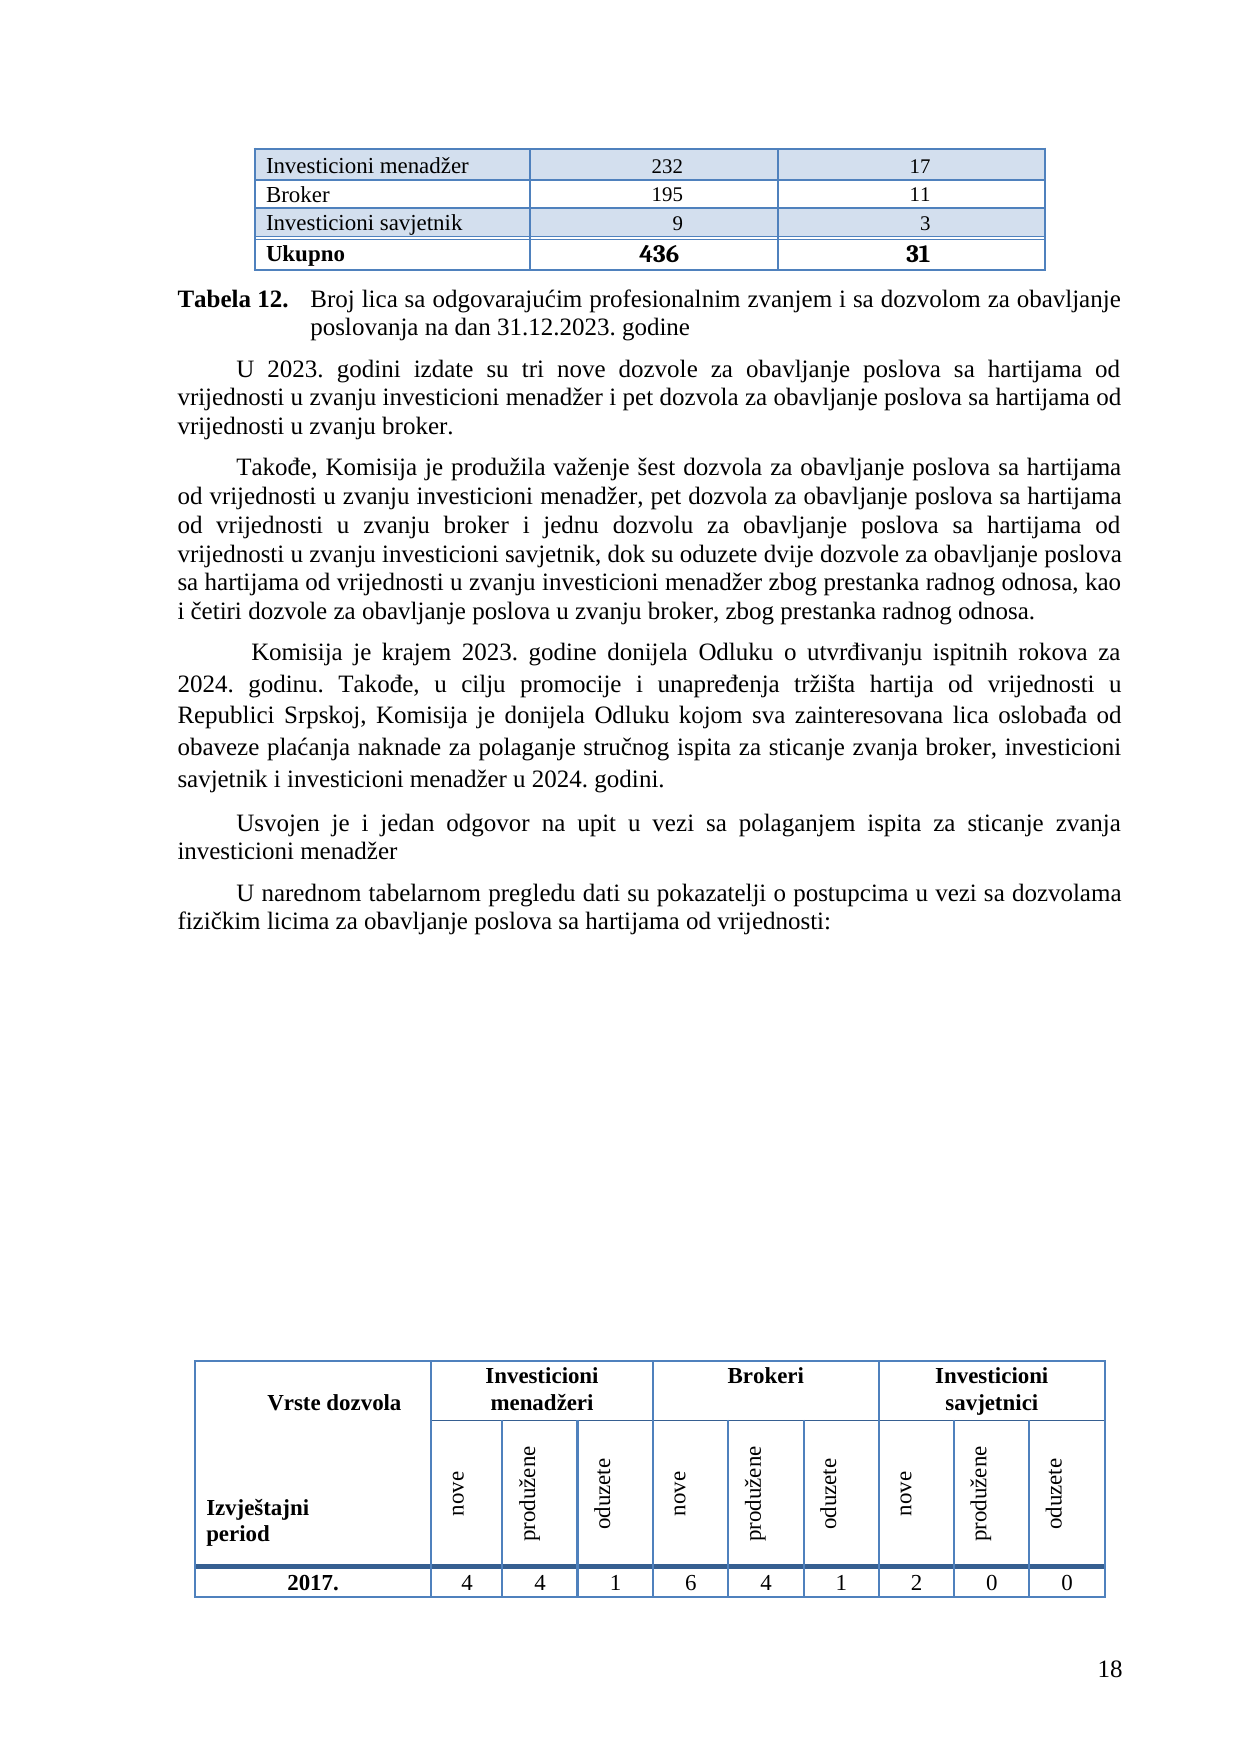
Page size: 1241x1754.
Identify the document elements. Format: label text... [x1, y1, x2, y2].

table_cell 0 [1030, 1569, 1104, 1596]
table_cell 31 [779, 240, 1044, 269]
table_cell 195 [531, 181, 777, 207]
text Komisija je krajem 2023. godine donijela Odluku o utvrđivanju ispitnih rokova za 2024. godinu. Takođe, u cilјu promocije i unapređenja tržišta hartija od vrijednosti u Republici Srpskoj, Komisija je donijela Odluku kojom sva zainteresovana lica oslobađa od obaveze plaćanja naknade za polaganje stručnog ispita za sticanje zvanja broker, investicioni savjetnik i investicioni menadžer u 2024. godini. [177, 637, 1122, 792]
table_cell Investicioni menadžer [256, 150, 529, 179]
table_cell produžene [503, 1421, 576, 1564]
table_cell 436 [531, 240, 777, 269]
text Takođe, Komisija je produžila važenje šest dozvola za obavlјanje poslova sa hartijama od vrijednosti u zvanju investicioni menadžer, pet dozvola za obavlјanje poslova sa hartijama od vrijednosti u zvanju broker i jednu dozvolu za obavlјanje poslova sa hartijama od vrijednosti u zvanju investicioni savjetnik, dok su oduzete dvije dozvole za obavlјanje poslova sa hartijama od vrijednosti u zvanju investicioni menadžer zbog prestanka radnog odnosa, kao i četiri dozvole za obavlјanje poslova u zvanju broker, zbog prestanka radnog odnosa. [177, 452, 1122, 625]
table_cell Investicioni savjetnik [256, 209, 529, 236]
table_cell oduzete [579, 1421, 652, 1564]
table_cell 11 [779, 181, 1044, 207]
table_cell oduzete [805, 1421, 878, 1564]
table_cell 6 [654, 1569, 727, 1596]
table_cell 4 [432, 1569, 501, 1596]
table_cell 4 [503, 1569, 576, 1596]
text U narednom tabelarnom pregledu dati su pokazatelјi o postupcima u vezi sa dozvolama fizičkim licima za obavlјanje poslova sa hartijama od vrijednosti: [177, 878, 1122, 935]
table_cell 1 [805, 1569, 878, 1596]
table_cell Broker [256, 181, 529, 207]
table_cell 17 [779, 150, 1044, 179]
table_cell 232 [531, 150, 777, 179]
text Usvojen je i jedan odgovor na upit u vezi sa polaganjem ispita za sticanje zvanja investicioni menadžer [177, 808, 1122, 865]
table_cell 0 [955, 1569, 1028, 1596]
table_cell 4 [729, 1569, 803, 1596]
table_cell 9 [531, 209, 777, 236]
table_cell nove [654, 1421, 727, 1564]
table_cell 1 [579, 1569, 652, 1596]
table_cell Ukupno [256, 240, 529, 269]
table_cell oduzete [1030, 1421, 1104, 1564]
table_header Investicioni savjetnici [880, 1362, 1104, 1420]
table_cell nove [432, 1421, 501, 1564]
table_header Vrste dozvola Izvještajni period [196, 1362, 430, 1564]
table_cell produžene [955, 1421, 1028, 1564]
table_cell produžene [729, 1421, 803, 1564]
text U 2023. godini izdate su tri nove dozvole za obavlјanje poslova sa hartijama od vrijednosti u zvanju investicioni menadžer i pet dozvola za obavlјanje poslova sa hartijama od vrijednosti u zvanju broker. [177, 354, 1122, 440]
table_cell 3 [779, 209, 1044, 236]
table_cell 2 [880, 1569, 953, 1596]
table_header Brokeri [654, 1362, 878, 1420]
table_header Investicioni menadžeri [432, 1362, 652, 1420]
table_cell nove [880, 1421, 953, 1564]
table_cell 2017. [196, 1569, 430, 1596]
